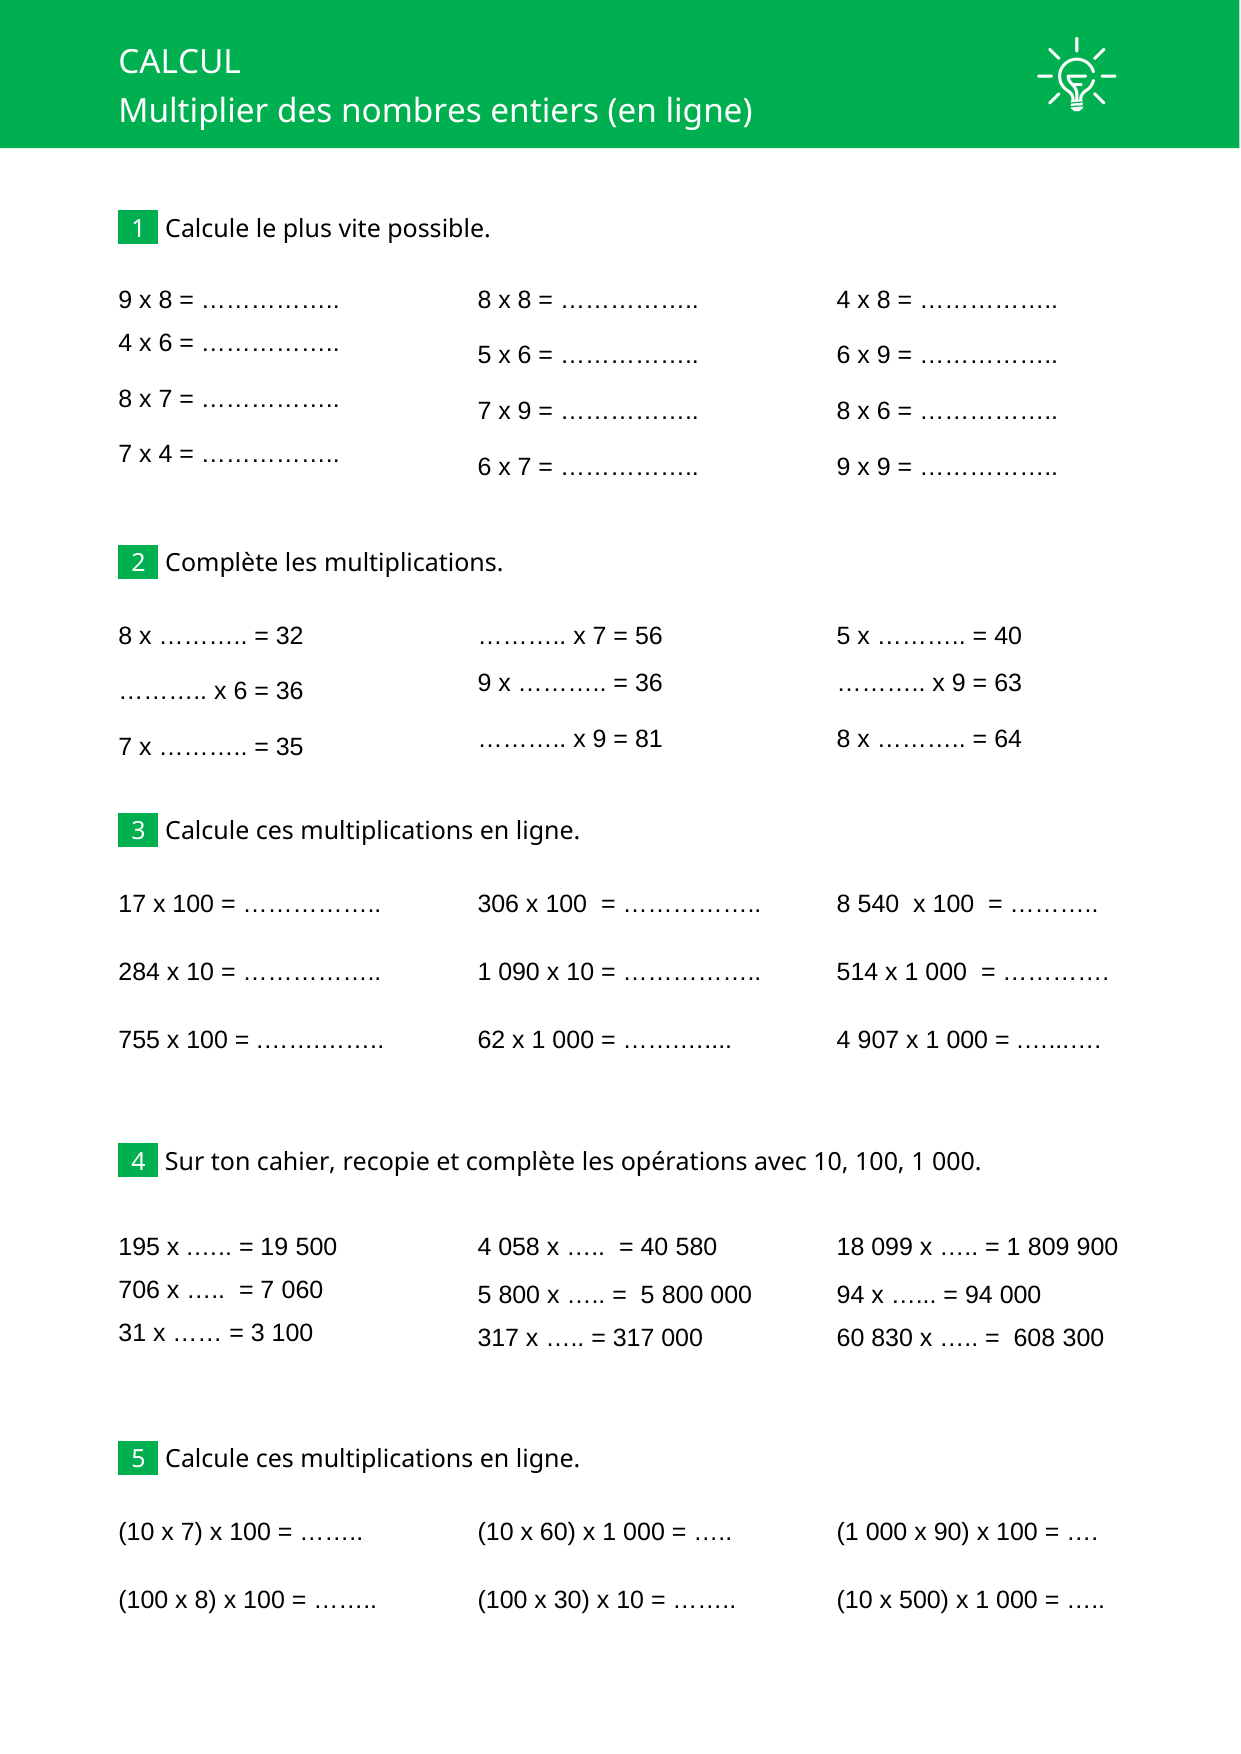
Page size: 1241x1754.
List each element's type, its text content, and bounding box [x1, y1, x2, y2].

text 5 800 x ….. = 5 800 000 [477, 1279, 763, 1308]
text 8 x 6 = …………….. [836, 396, 1122, 424]
text 195 x .….. = 19 500 [118, 1232, 403, 1261]
text 317 x ….. = 317 00018 099 x ….. = 1 809 900 [477, 1323, 763, 1351]
text 8 x 7 = …………….. [118, 384, 403, 412]
text 8 x ……….. = 32 [118, 621, 403, 649]
text 2 Complète les multiplications. [118, 544, 1122, 579]
text 62 x 1 000 = …….….... [477, 1025, 763, 1053]
text 4 x 6 = …………….. [118, 328, 403, 357]
text 5 x 6 = …………….. [477, 340, 763, 369]
text 60 830 x ….. = 608 300 [836, 1323, 1122, 1351]
text 1 090 x 10 = …………….. [477, 957, 763, 985]
text 9 x 8 = …………….. [118, 284, 403, 313]
text ……….. x 9 = 815 x ……….. = 40 [477, 724, 763, 753]
text 284 x 10 = …………….. [118, 957, 403, 986]
text 8 540 x 100 = ……….. [836, 888, 1122, 917]
text 755 x 100 = .…….…….. [118, 1025, 403, 1054]
text 706 x ….. = 7 060 [118, 1275, 403, 1304]
text 514 x 1 000 = …………. [836, 957, 1122, 985]
text 8 x 8 = …………….. [477, 284, 763, 313]
text 4 907 x 1 000 = .…...…. [836, 1025, 1122, 1053]
text (10 x 500) x 1 000 = ….. [836, 1585, 1122, 1614]
text 9 x 9 = …………….. [836, 451, 1122, 480]
text (100 x 30) x 10 = …….. [477, 1585, 763, 1614]
text 4 Sur ton cahier, recopie et complète les opérations avec 10, 100, 1 000. [158, 1143, 1122, 1177]
text 3 Calcule ces multiplications en ligne. [118, 812, 1122, 847]
text 7 x ……….. = 35……….. x 7 = 56 [118, 732, 403, 761]
text 94 x …... = 94 000 [836, 1279, 1122, 1308]
text 7 x 4 = …………….. [118, 439, 403, 468]
text 9 x ……….. = 36 [477, 668, 763, 697]
text 1 Calcule le plus vite possible. [158, 210, 1122, 244]
text 7 x 9 = …………….. [477, 396, 763, 424]
text 5 Calcule ces multiplications en ligne. [158, 1441, 1122, 1475]
picture [1034, 37, 1123, 114]
text 8 x ……….. = 64 [836, 724, 1122, 753]
text (10 x 7) x 100 = …….. [118, 1517, 403, 1546]
text 6 x 7 = …………….. [477, 451, 763, 480]
text ……….. x 6 = 36 [118, 676, 403, 705]
text 306 x 100 = …………….. [477, 888, 763, 917]
text ……….. x 9 = 63 [836, 668, 1122, 697]
text 4 x 8 = …………….. [836, 284, 1122, 313]
text 17 x 100 = …………….. [118, 888, 403, 917]
text (10 x 60) x 1 000 = ….. [477, 1517, 763, 1546]
text (100 x 8) x 100 = …….. [118, 1585, 403, 1614]
text (1 000 x 90) x 100 = …. [836, 1517, 1122, 1546]
text 6 x 9 = …………….. [836, 340, 1122, 369]
text 31 x …… = 3 1004 058 x ….. = 40 580 [118, 1318, 403, 1347]
